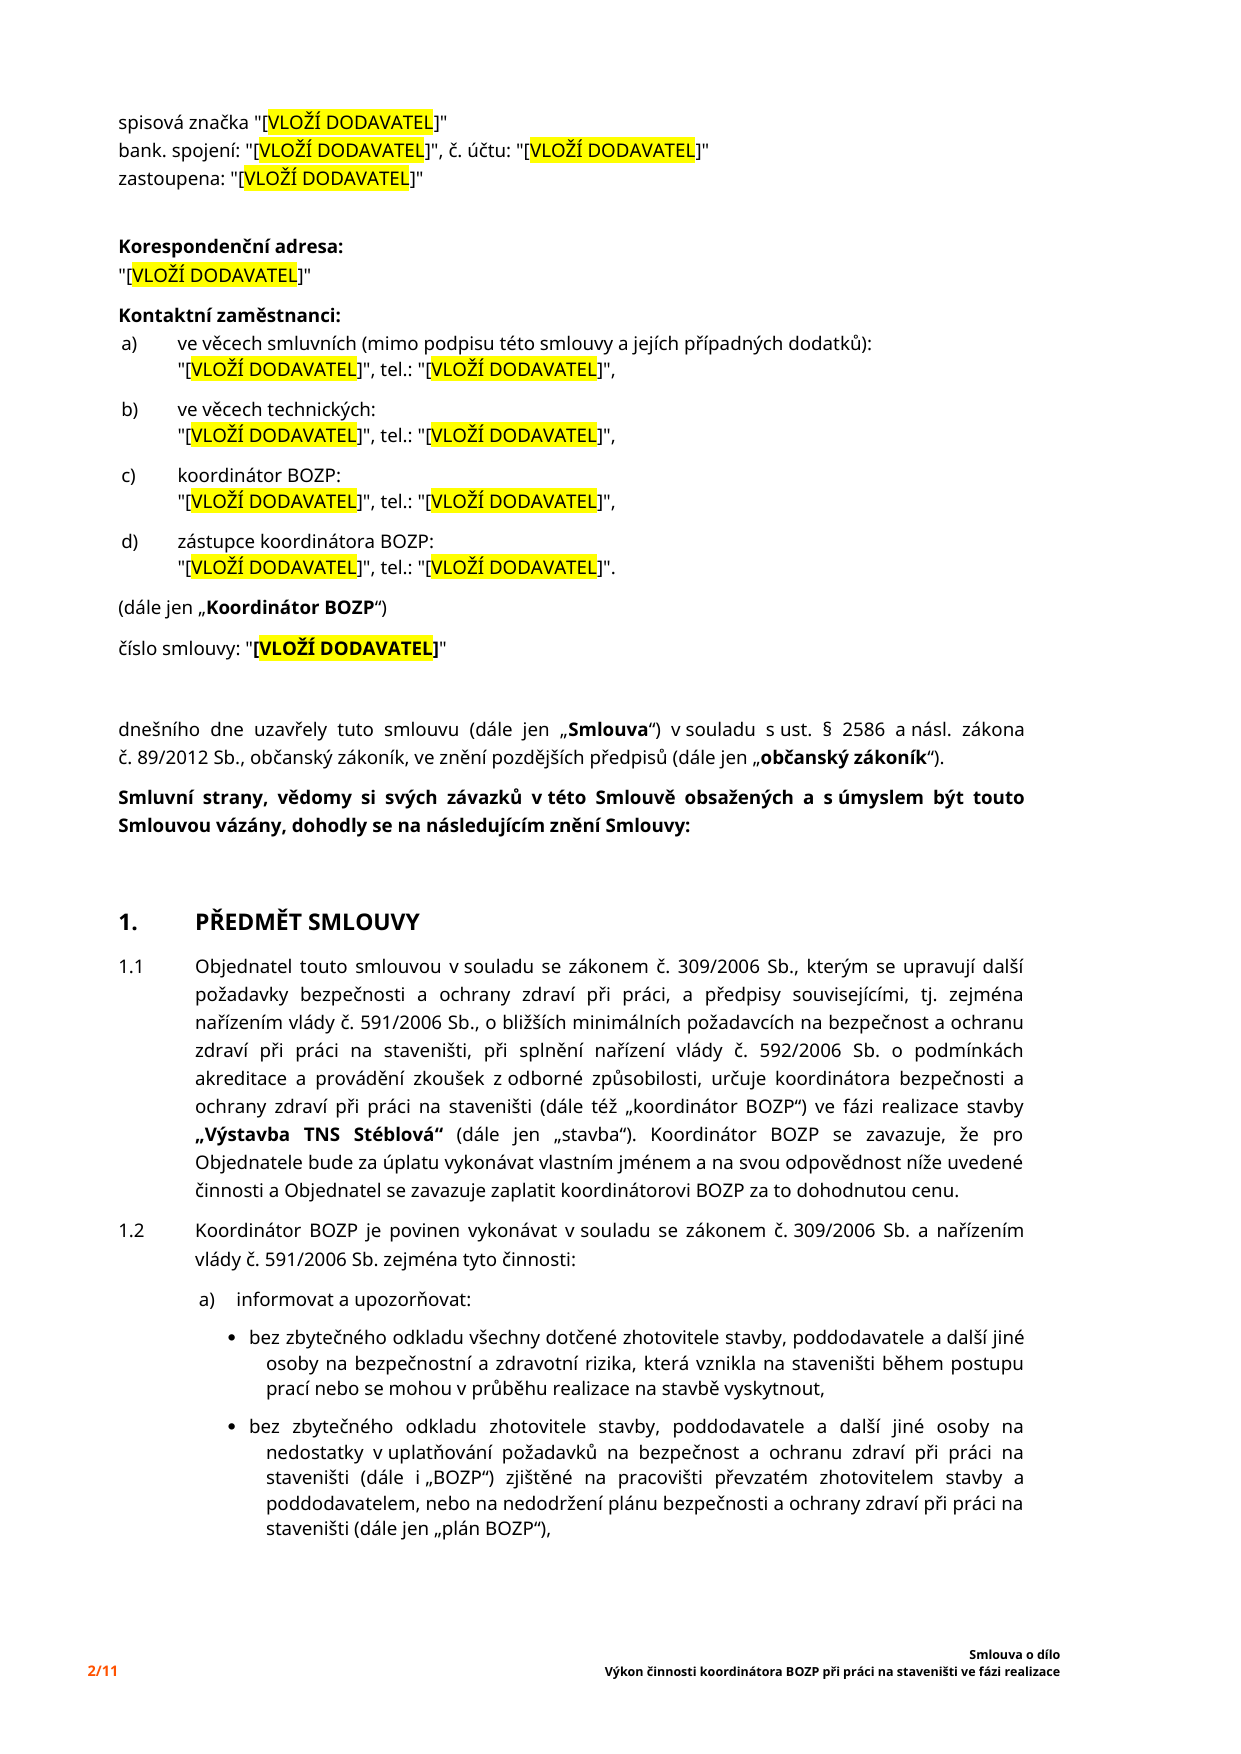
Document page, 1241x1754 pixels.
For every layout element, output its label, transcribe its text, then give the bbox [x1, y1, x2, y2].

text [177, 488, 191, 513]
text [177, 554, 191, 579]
list zástupce koordinátora BOZP: [121, 528, 1024, 554]
text dnešního dne uzavřely tuto smlouvu (dále jen „Smlouva“) v souladu s ust. § 2586 a násl. zákona č. 89/2012 Sb., občanský zákoník, ve znění pozdějších předpisů (dále jen „občanský zákoník“). [118, 716, 1024, 770]
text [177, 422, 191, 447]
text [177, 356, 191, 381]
text bank. spojení: "[VLOŽÍ DODAVATEL]", č. účtu: "[VLOŽÍ DODAVATEL]" [695, 137, 1024, 163]
text "[VLOŽÍ DODAVATEL]" [297, 262, 1024, 287]
list bez zbytečného odkladu zhotovitele stavby, poddodavatele a další jiné osoby na nedostatky v uplatňování požadavků na bezpečnost a ochranu zdraví při práci na staveništi (dále i „BOZP“) zjištěné na pracovišti převzatém zhotovitelem stavby a poddodavatelem, nebo na nedodržení plánu bezpečnosti a ochrany zdraví při práci na staveništi (dále jen „plán BOZP“), [228, 1413, 1024, 1541]
text Koordinátor BOZP je povinen vykonávat v souladu se zákonem č. 309/2006 Sb. a nařízením vlády č. 591/2006 Sb. zejména tyto činnosti: [118, 1218, 1024, 1271]
text spisová značka "[VLOŽÍ DODAVATEL]" [433, 109, 1024, 135]
text (dále jen „Koordinátor BOZP“) [118, 594, 1024, 620]
list bez zbytečného odkladu všechny dotčené zhotovitele stavby, poddodavatele a další jiné osoby na bezpečnostní a zdravotní rizika, která vznikla na staveništi během postupu prací nebo se mohou v průběhu realizace na stavbě vyskytnout, [228, 1324, 1024, 1401]
text číslo smlouvy: "[VLOŽÍ DODAVATEL]" [433, 635, 1024, 661]
text "[VLOŽÍ DODAVATEL]", tel.: "[VLOŽÍ DODAVATEL]", [597, 488, 1024, 513]
text Smluvní strany, vědomy si svých závazků v této Smlouvě obsažených a s úmyslem být touto Smlouvou vázány, dohodly se na následujícím znění Smlouvy: [118, 785, 1024, 838]
text Kontaktní zaměstnanci: [118, 302, 1024, 328]
text spisová značka "[VLOŽÍ DODAVATEL]" [118, 109, 268, 135]
text "[VLOŽÍ DODAVATEL]", tel.: "[VLOŽÍ DODAVATEL]". [597, 554, 1024, 579]
text "[VLOŽÍ DODAVATEL]", tel.: "[VLOŽÍ DODAVATEL]", [597, 356, 1024, 381]
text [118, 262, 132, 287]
text PŘEDMĚT SMLOUVY [118, 906, 1024, 937]
list ve věcech smluvních (mimo podpisu této smlouvy a jejích případných dodatků): [121, 330, 1024, 356]
list ve věcech technických: [121, 396, 1024, 422]
list informovat a upozorňovat: [199, 1286, 1024, 1312]
text "[VLOŽÍ DODAVATEL]", tel.: "[VLOŽÍ DODAVATEL]", [597, 422, 1024, 447]
text číslo smlouvy: "[VLOŽÍ DODAVATEL]" [118, 635, 259, 661]
text zastoupena: "[VLOŽÍ DODAVATEL]" [409, 165, 1024, 191]
text Korespondenční adresa: [118, 234, 1024, 259]
list koordinátor BOZP: [121, 462, 1024, 488]
text Objednatel touto smlouvou v souladu se zákonem č. 309/2006 Sb., kterým se upravují další požadavky bezpečnosti a ochrany zdraví při práci, a předpisy souvisejícími, tj. zejména nařízením vlády č. 591/2006 Sb., o bližších minimálních požadavcích na bezpečnost a ochranu zdraví při práci na staveništi, při splnění nařízení vlády č. 592/2006 Sb. o podmínkách akreditace a provádění zkoušek z odborné způsobilosti, určuje koordinátora bezpečnosti a ochrany zdraví při práci na staveništi (dále též „koordinátor BOZP“) ve fázi realizace stavby „Výstavba TNS Stéblová“ (dále jen „stavba“). Koordinátor BOZP se zavazuje, že pro Objednatele bude za úplatu vykonávat vlastním jménem a na svou odpovědnost níže uvedené činnosti a Objednatel se zavazuje zaplatit koordinátorovi BOZP za to dohodnutou cenu. [118, 953, 1024, 1203]
text zastoupena: "[VLOŽÍ DODAVATEL]" [118, 165, 244, 191]
